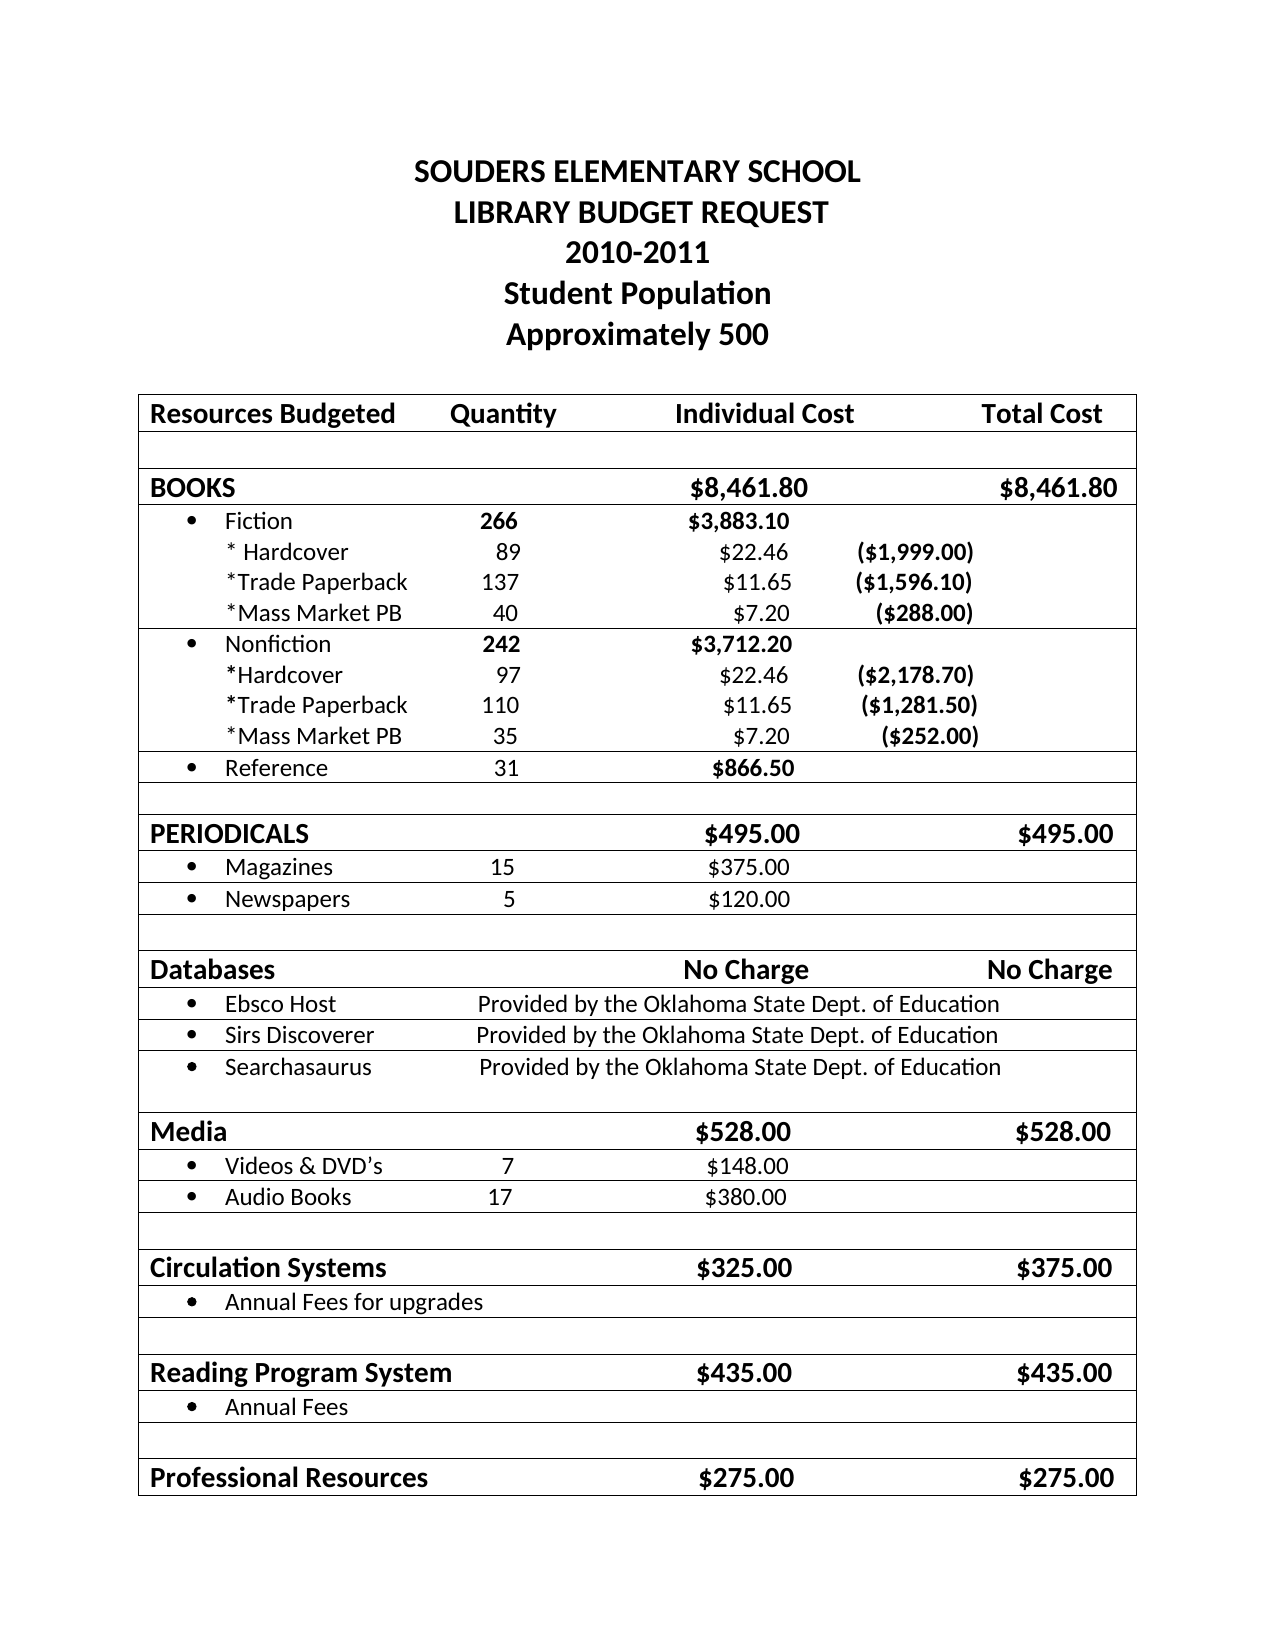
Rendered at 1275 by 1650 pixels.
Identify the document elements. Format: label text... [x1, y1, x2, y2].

table_cell [139, 432, 1136, 468]
table_cell Nonfiction 242 $3,712.20 *Hardcover 97 $22.46 ($2,178.70) *Trade Paperback 110 $11.65 ($1,281.50) *Mass Market PB 35 $7.20 ($252.00) [139, 629, 1136, 751]
table_cell Annual Fees [139, 1391, 1136, 1422]
table_cell Reading Program System $435.00 $435.00 [139, 1355, 1136, 1390]
table_cell Searchasaurus Provided by the Oklahoma State Dept. of Education [139, 1051, 1136, 1112]
text 2010-2011 [150, 231, 1125, 272]
table_header Resources Budgeted Quantity Individual Cost Total Cost [139, 395, 1136, 431]
text LIBRARY BUDGET REQUEST [150, 191, 1125, 231]
text SOUDERS ELEMENTARY SCHOOL [150, 150, 1125, 191]
table_cell Videos & DVD’s 7 $148.00 [139, 1150, 1136, 1180]
text Approximately 500 [150, 313, 1125, 354]
text Student Population [150, 272, 1125, 313]
table_cell [139, 915, 1136, 950]
table_cell Reference 31 $866.50 [139, 752, 1136, 782]
table_cell [139, 1423, 1136, 1458]
table_cell [139, 1213, 1136, 1248]
table_cell Professional Resources $275.00 $275.00 [139, 1459, 1136, 1495]
table_cell BOOKS $8,461.80 $8,461.80 [139, 469, 1136, 504]
table_cell Sirs Discoverer Provided by the Oklahoma State Dept. of Education [139, 1020, 1136, 1050]
table_cell Ebsco Host Provided by the Oklahoma State Dept. of Education [139, 988, 1136, 1018]
table_cell Circulation Systems $325.00 $375.00 [139, 1250, 1136, 1285]
table_cell [139, 783, 1136, 814]
table_cell Magazines 15 $375.00 [139, 851, 1136, 882]
table_cell Databases No Charge No Charge [139, 951, 1136, 987]
table_cell PERIODICALS $495.00 $495.00 [139, 815, 1136, 850]
table_cell Audio Books 17 $380.00 [139, 1181, 1136, 1212]
table_cell Fiction 266 $3,883.10 * Hardcover 89 $22.46 ($1,999.00) *Trade Paperback 137 $11.65 ($1,596.10) *Mass Market PB 40 $7.20 ($288.00) [139, 505, 1136, 627]
table_cell Annual Fees for upgrades [139, 1286, 1136, 1317]
table_cell [139, 1318, 1136, 1353]
table_cell Media $528.00 $528.00 [139, 1113, 1136, 1149]
table_cell Newspapers 5 $120.00 [139, 883, 1136, 913]
